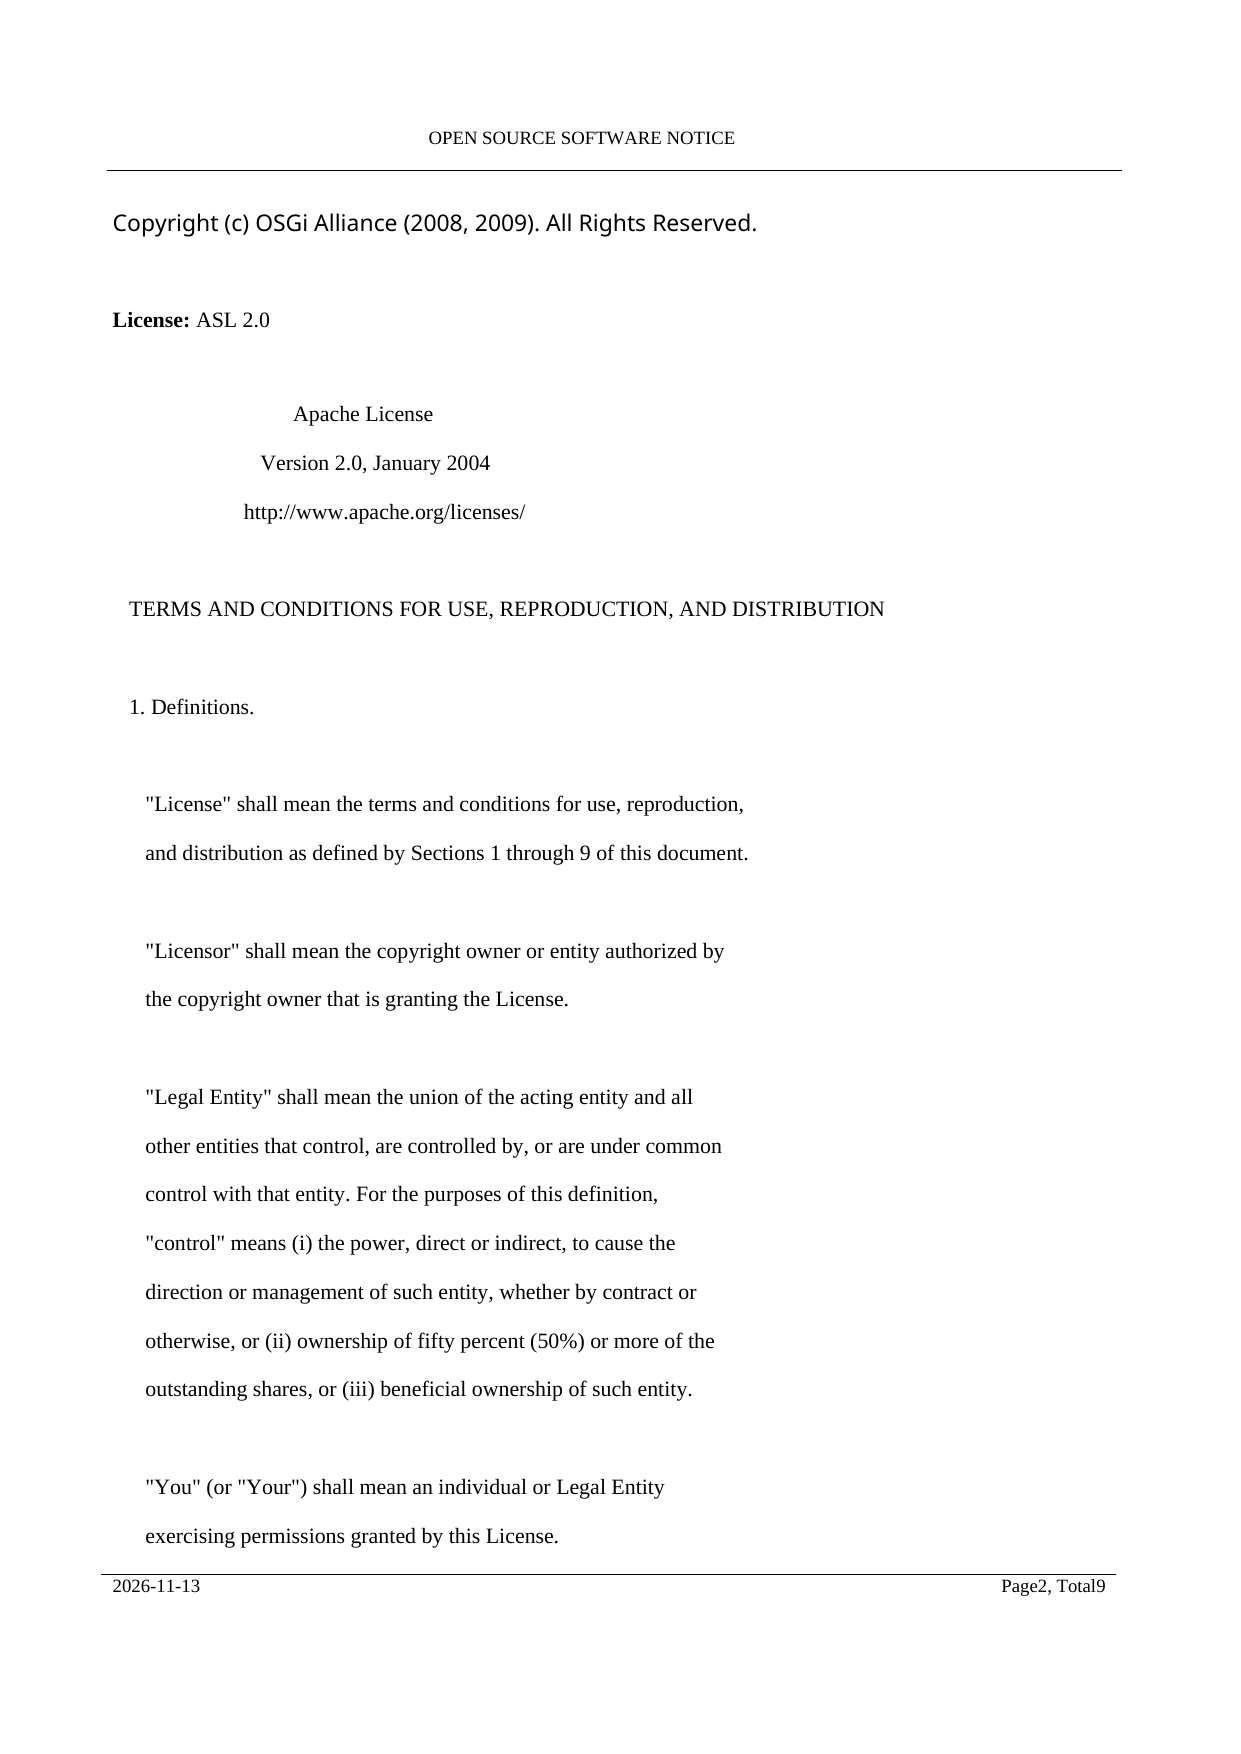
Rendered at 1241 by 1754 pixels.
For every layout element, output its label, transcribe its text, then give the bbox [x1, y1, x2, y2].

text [112, 349, 1128, 1551]
text License: ASL 2.0 [112, 304, 1128, 336]
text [112, 206, 1128, 288]
